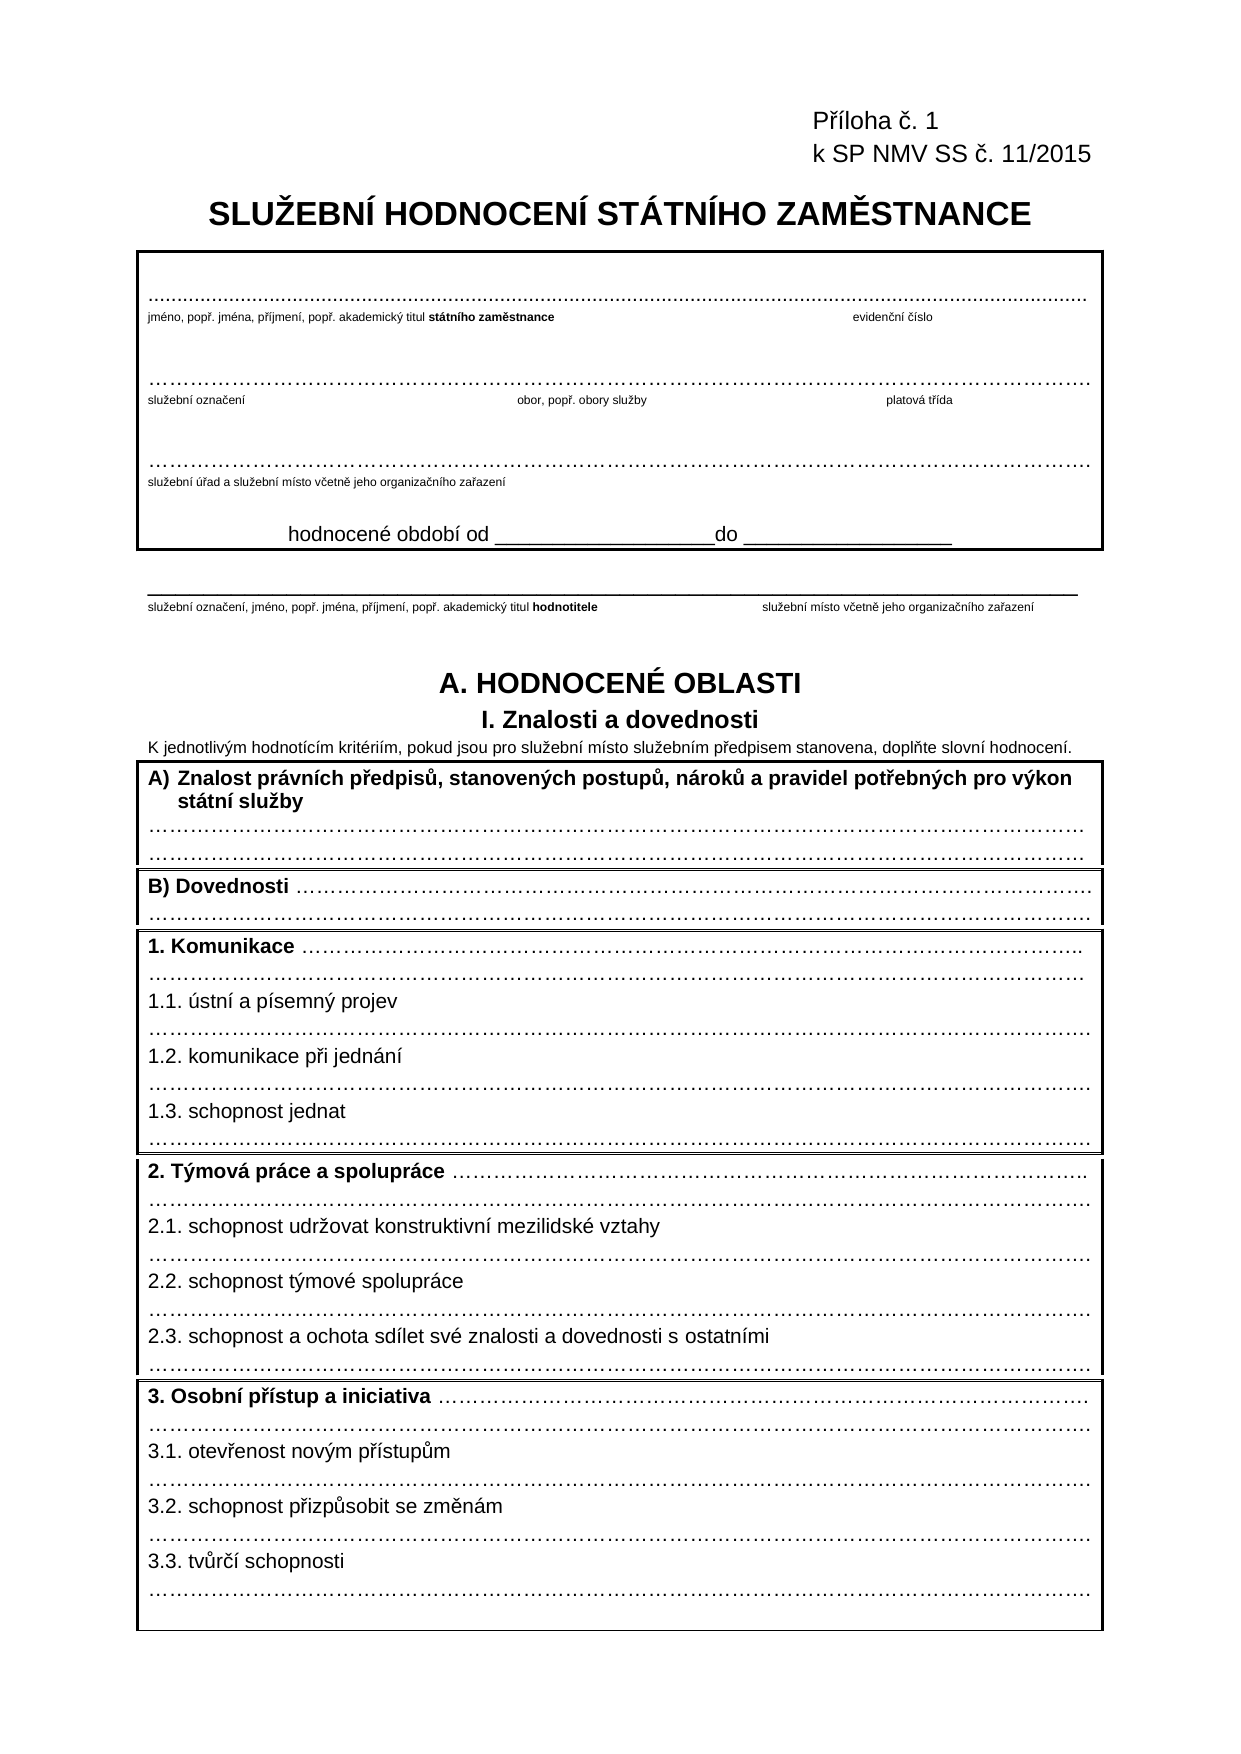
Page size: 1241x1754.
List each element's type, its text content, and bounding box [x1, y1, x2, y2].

text I. Znalosti a dovednosti [148, 705, 1092, 734]
text ……………………………………………………………………………………………………………………………………………………………………………………………………………………………………………… [148, 813, 1092, 865]
text 1.2. komunikace při jednání [139, 1038, 1101, 1066]
text jméno, popř. jména, příjmení, popř. akademický titul státního zaměstnance evidenční číslo [139, 304, 1101, 334]
text 3.1. otevřenost novým přístupům [139, 1434, 1101, 1461]
text služební označení, jméno, popř. jména, příjmení, popř. akademický titul hodnotitele služební místo včetně jeho organizačního zařazení [148, 601, 1092, 624]
text 2. Týmová práce a spolupráce ……………………………………………………………………………….. [139, 1159, 1101, 1183]
text ………………………………………………………………………………………………………………………. [139, 360, 1101, 388]
text služební úřad a služební místo včetně jeho organizačního zařazení [139, 470, 1101, 499]
text A. HODNOCENÉ OBLASTI [148, 667, 1092, 700]
text ………………………………………………………………………………………………………………………. [139, 1066, 1101, 1093]
text služební označení obor, popř. obory služby platová třída [139, 388, 1101, 417]
text B) Dovednosti ……………………………………………………………………………………………………. [139, 871, 1101, 896]
text 3.2. schopnost přizpůsobit se změnám [139, 1489, 1101, 1516]
text ………………………………………………………………………………………………………………………. [139, 1011, 1101, 1038]
text ………………………………………………………………………………………………………………………. [139, 1121, 1101, 1152]
text 2.2. schopnost týmové spolupráce [139, 1269, 1101, 1293]
text A) Znalost právních předpisů, stanovených postupů, nároků a pravidel potřebných pro výkon státní služby [139, 763, 1101, 813]
text 1.3. schopnost jednat [139, 1093, 1101, 1121]
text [139, 1461, 1101, 1489]
text ___________________________________________________________________ [148, 567, 1092, 596]
text SLUŽEBNÍ HODNOCENÍ STÁTNÍHO ZAMĚSTNANCE [148, 194, 1092, 233]
text ……………………………………………………………………………………………………………………… [139, 956, 1101, 983]
text 1. Komunikace ………………………………………………………………………………………………….. [139, 932, 1101, 956]
text ………………………………………………………………………………………………………………………. [139, 443, 1101, 470]
text ………………………………………………………………………………………………………………………. [139, 1406, 1101, 1434]
text hodnocené období od ___________________do __________________ [139, 517, 1101, 548]
text K jednotlivým hodnotícím kritériím, pokud jsou pro služební místo služebním předpisem stanovena, doplňte slovní hodnocení. [148, 738, 1092, 757]
text ………………………………………………………………………………………………………………………. [139, 1351, 1101, 1375]
text 2.3. schopnost a ochota sdílet své znalosti a dovednosti s ostatními [139, 1324, 1101, 1348]
text k SP NMV SS č. 11/2015 [738, 139, 1092, 168]
text 1.1. ústní a písemný projev [139, 983, 1101, 1011]
text 2.1. schopnost udržovat konstruktivní mezilidské vztahy [139, 1214, 1101, 1238]
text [139, 1571, 1101, 1601]
text ………………………………………………………………………………………………………………………. [139, 896, 1101, 925]
text 3. Osobní přístup a iniciativa …………………………………………………………………………………. [139, 1382, 1101, 1406]
text ………………………………………………………………………………………………………………………. [139, 1241, 1101, 1265]
text ................................................................................................................................................................... [139, 277, 1101, 304]
text 3.3. tvůrčí schopnosti [139, 1544, 1101, 1571]
text ………………………………………………………………………………………………………………………. [139, 1186, 1101, 1210]
text Příloha č. 1 [738, 106, 1092, 135]
text ………………………………………………………………………………………………………………………. [139, 1296, 1101, 1320]
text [139, 1516, 1101, 1544]
